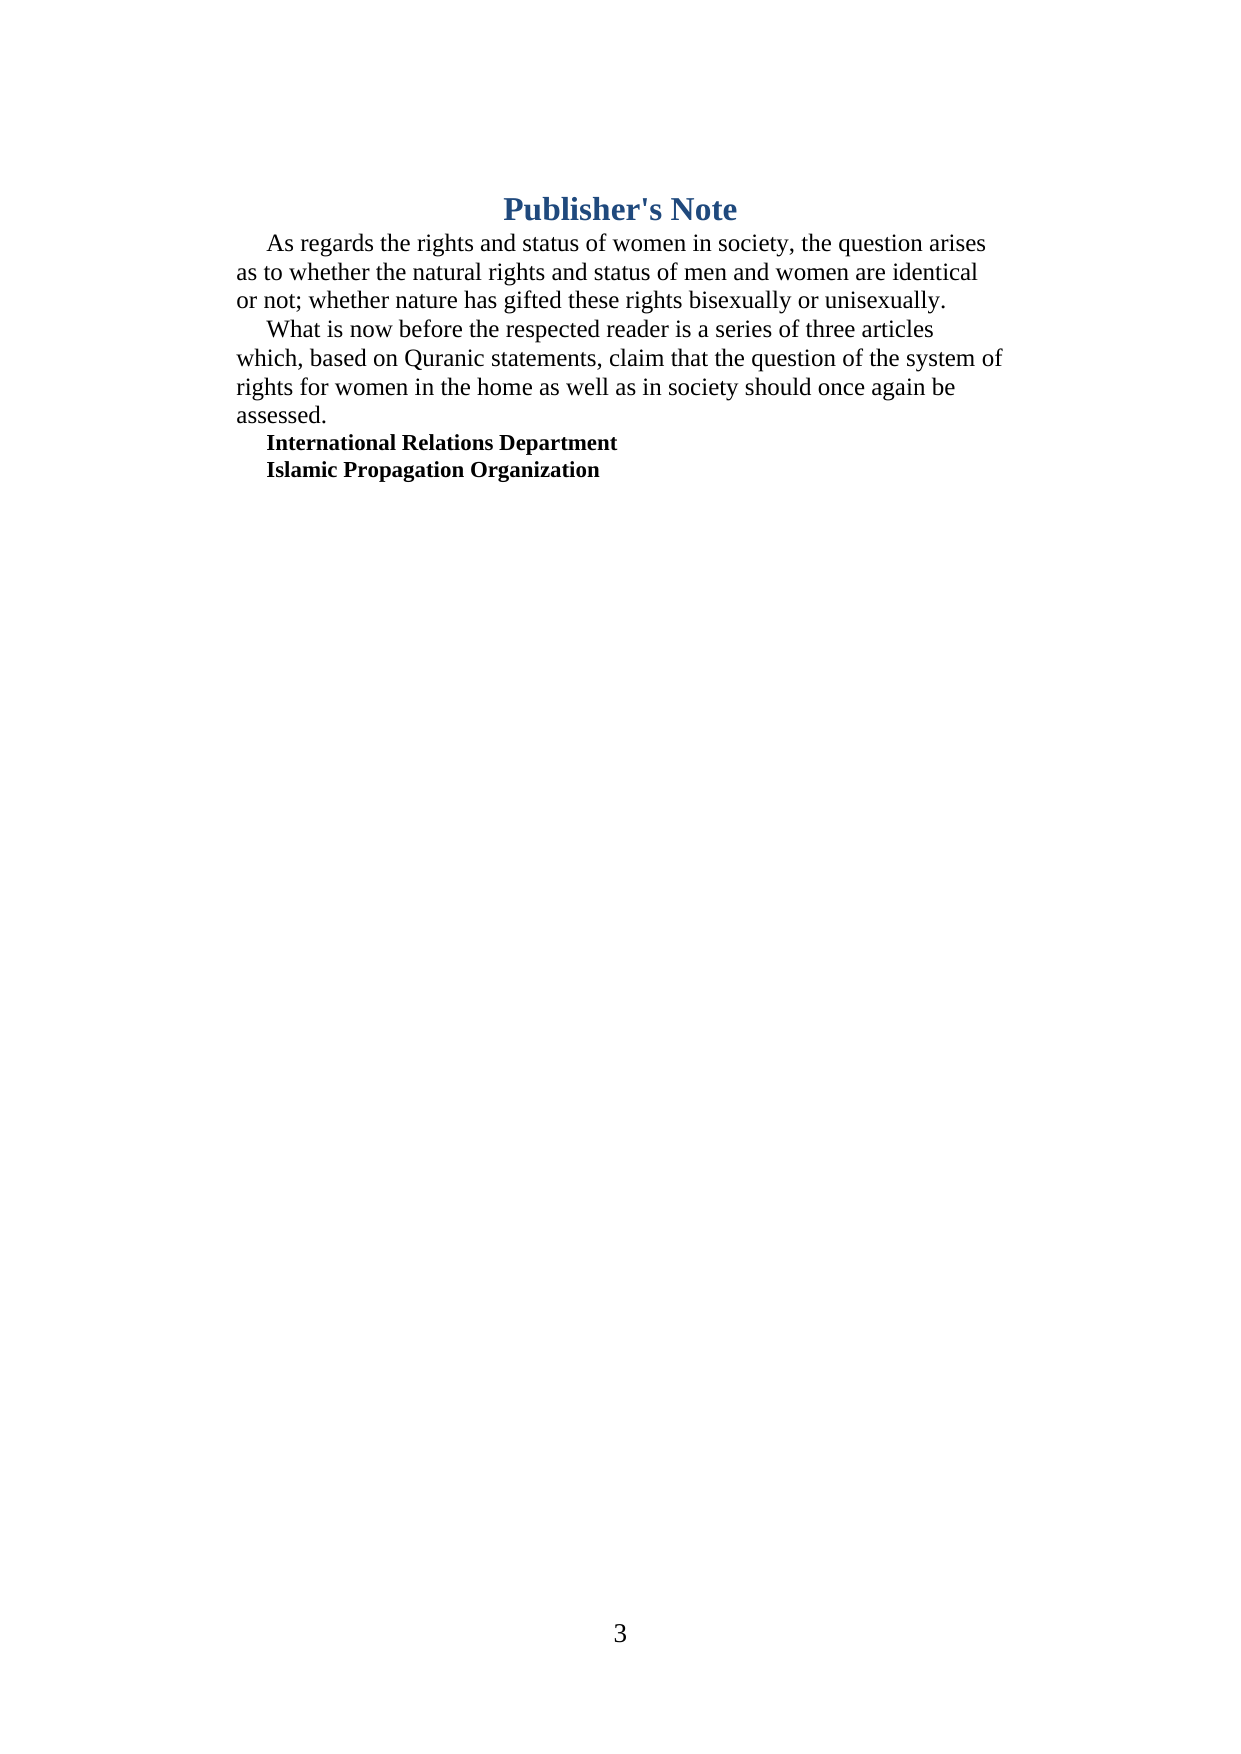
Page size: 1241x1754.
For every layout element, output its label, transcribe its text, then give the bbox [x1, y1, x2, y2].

text International Relations Department [236, 429, 1004, 456]
text Islamic Propagation Organization [236, 456, 1004, 482]
subtitle Publisher's Note [236, 190, 1004, 228]
text As regards the rights and status of women in society, the question arises as to whether the natural rights and status of men and women are identical or not; whether nature has gifted these rights bisexually or unisexually. [236, 228, 1004, 314]
text What is now before the respected reader is a series of three articles which, based on Quranic statements, claim that the question of the system of rights for women in the home as well as in society should once again be assessed. [236, 314, 1004, 429]
